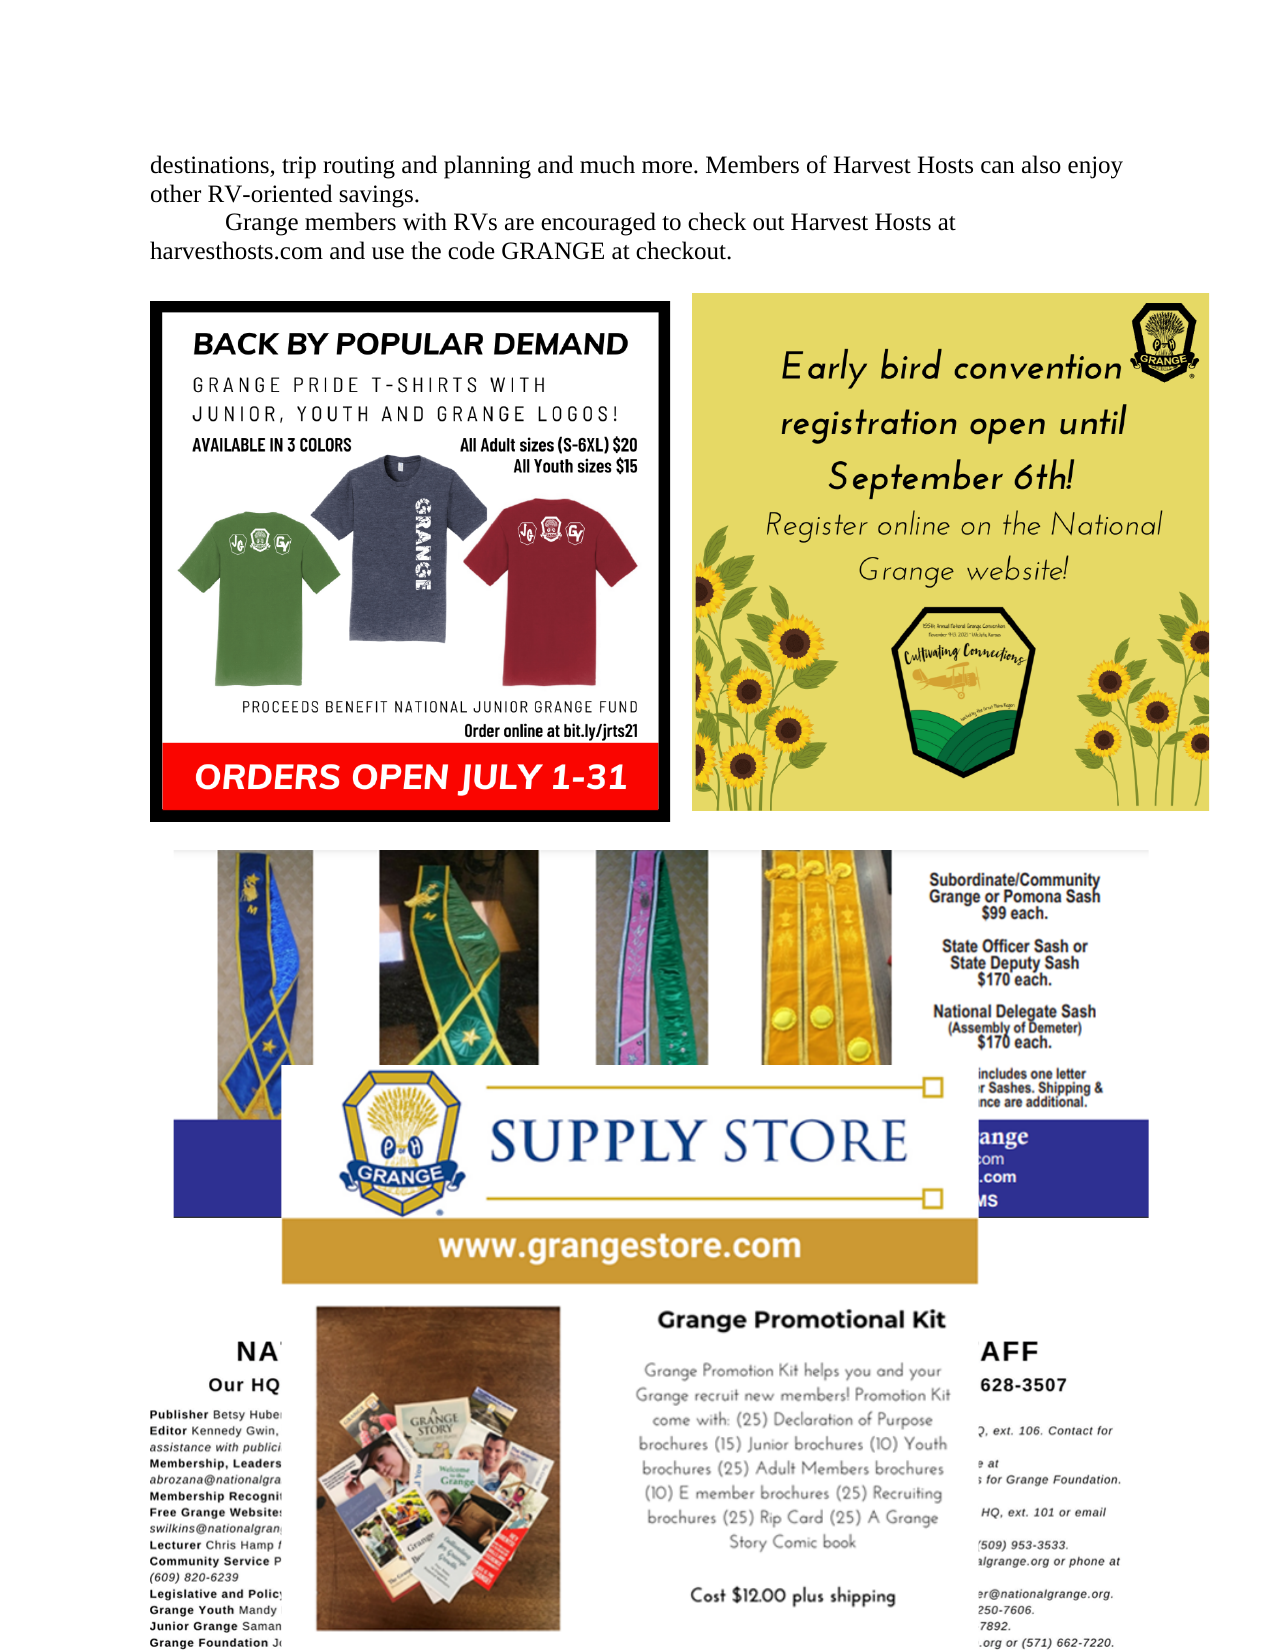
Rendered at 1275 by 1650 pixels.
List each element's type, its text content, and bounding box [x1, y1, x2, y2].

picture [150, 301, 671, 822]
picture [150, 850, 1149, 1650]
picture [692, 293, 1210, 811]
text Grange members with RVs are encouraged to check out Harvest Hosts at harvesthosts.com and use the code GRANGE at checkout. [150, 207, 1125, 265]
